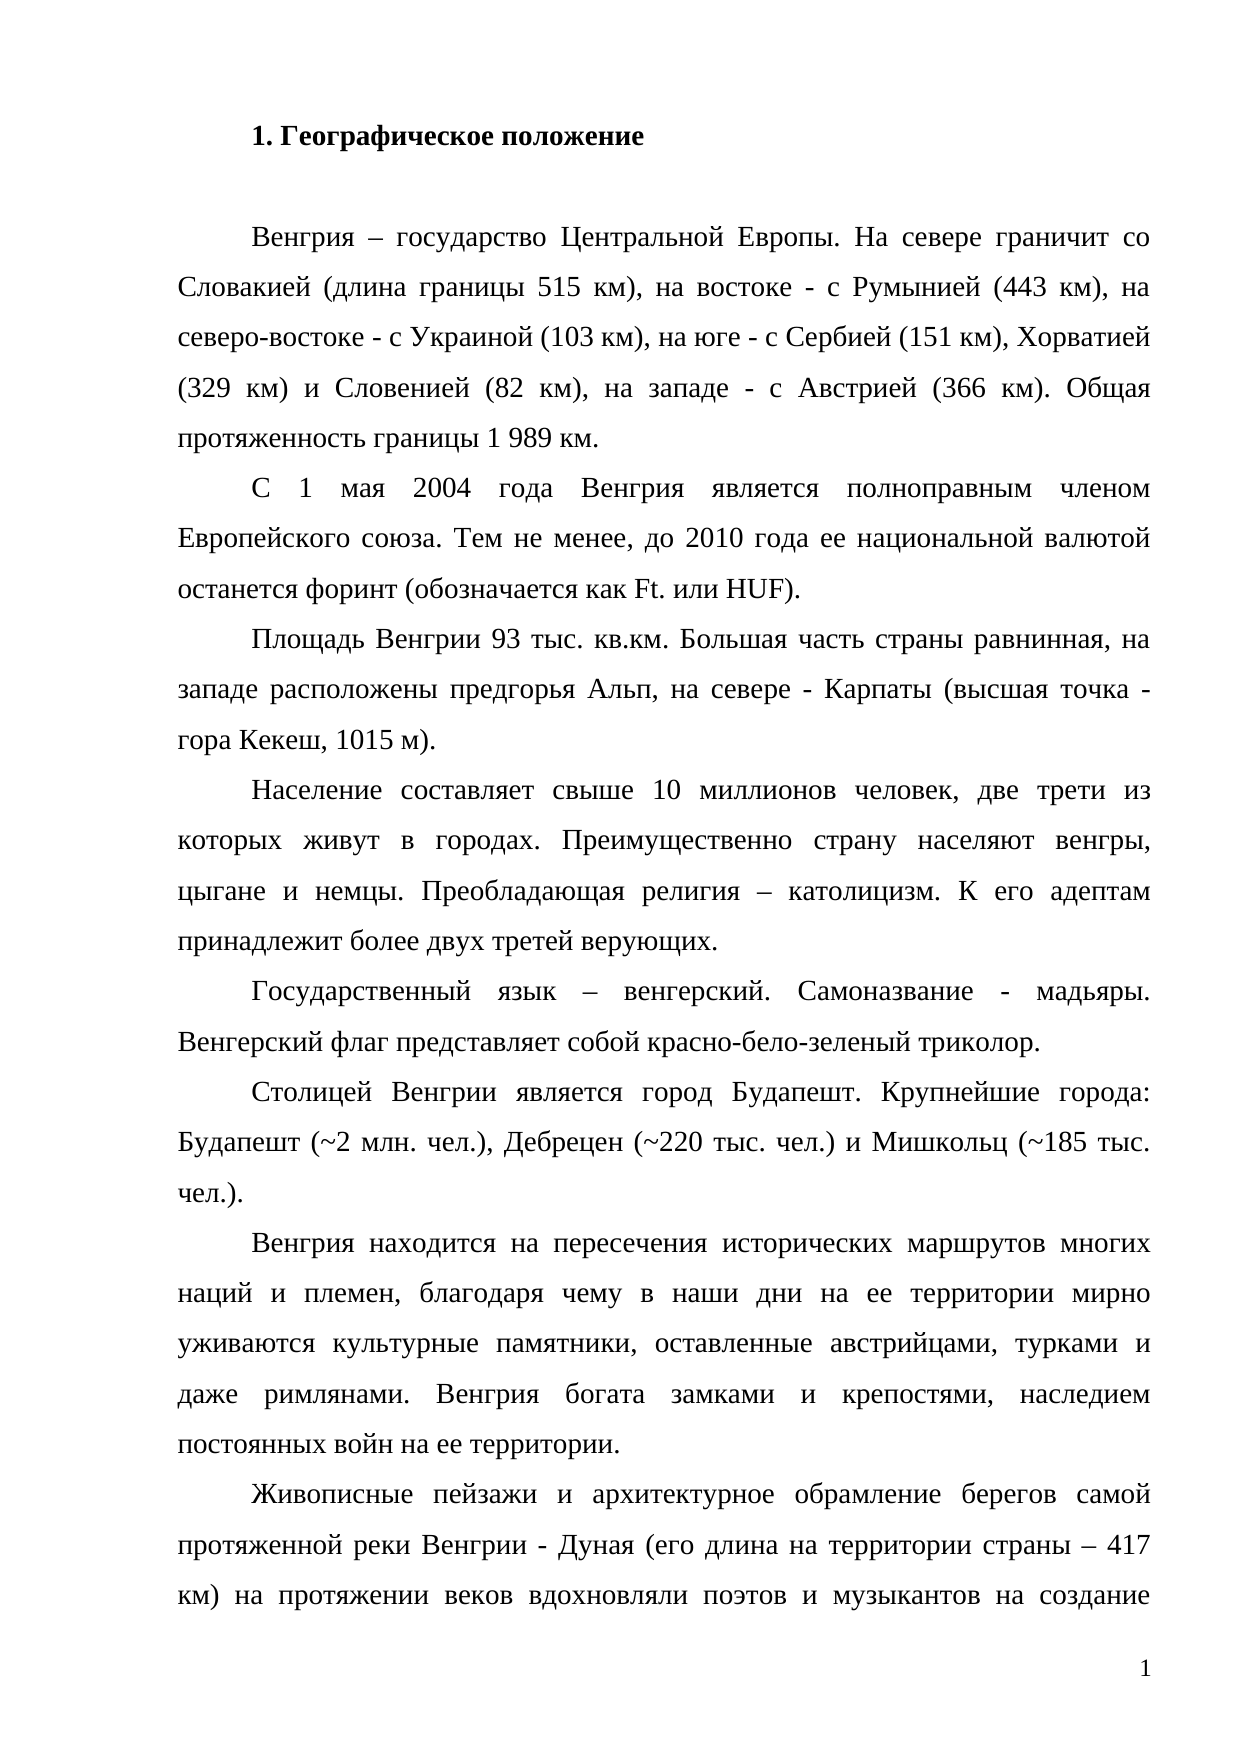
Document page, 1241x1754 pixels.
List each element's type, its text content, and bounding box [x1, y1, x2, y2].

text Площадь Венгрии 93 тыс. кв.км. Большая часть страны равнинная, на западе расположены предгорья Альп, на севере - Карпаты (высшая точка - гора Кекеш, 1015 м). [177, 621, 1152, 755]
text 1. Географическое положение [177, 118, 1152, 152]
text С 1 мая 2004 года Венгрия является полноправным членом Европейского союза. Тем не менее, до 2010 года ее национальной валютой останется форинт (обозначается как Ft. или HUF). [177, 470, 1152, 604]
text Венгрия – государство Центральной Европы. На севере граничит со Словакией (длина границы ), на востоке - с Румынией (), на северо-востоке - с Украиной (), на юге - с Сербией (), Хорватией () и Словенией (), на западе - с Австрией (). Общая протяженность границы . [177, 219, 1152, 453]
text Столицей Венгрии является город Будапешт. Крупнейшие города: Будапешт (~2 млн. чел.), Дебрецен (~220 тыс. чел.) и Мишкольц (~185 тыс. чел.). [177, 1074, 1152, 1208]
text Венгрия находится на пересечения исторических маршрутов многих наций и племен, благодаря чему в наши дни на ее территории мирно уживаются культурные памятники, оставленные австрийцами, турками и даже римлянами. Венгрия богата замками и крепостями, наследием постоянных войн на ее территории. [177, 1225, 1152, 1460]
text Население составляет свыше 10 миллионов человек, две трети из которых живут в городах. Преимущественно страну населяют венгры, цыгане и немцы. Преобладающая религия – католицизм. К его адептам принадлежит более двух третей верующих. [177, 772, 1152, 957]
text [177, 1477, 1152, 1611]
text Государственный язык – венгерский. Самоназвание - мадьяры. Венгерский флаг представляет собой красно-бело-зеленый триколор. [177, 973, 1152, 1057]
